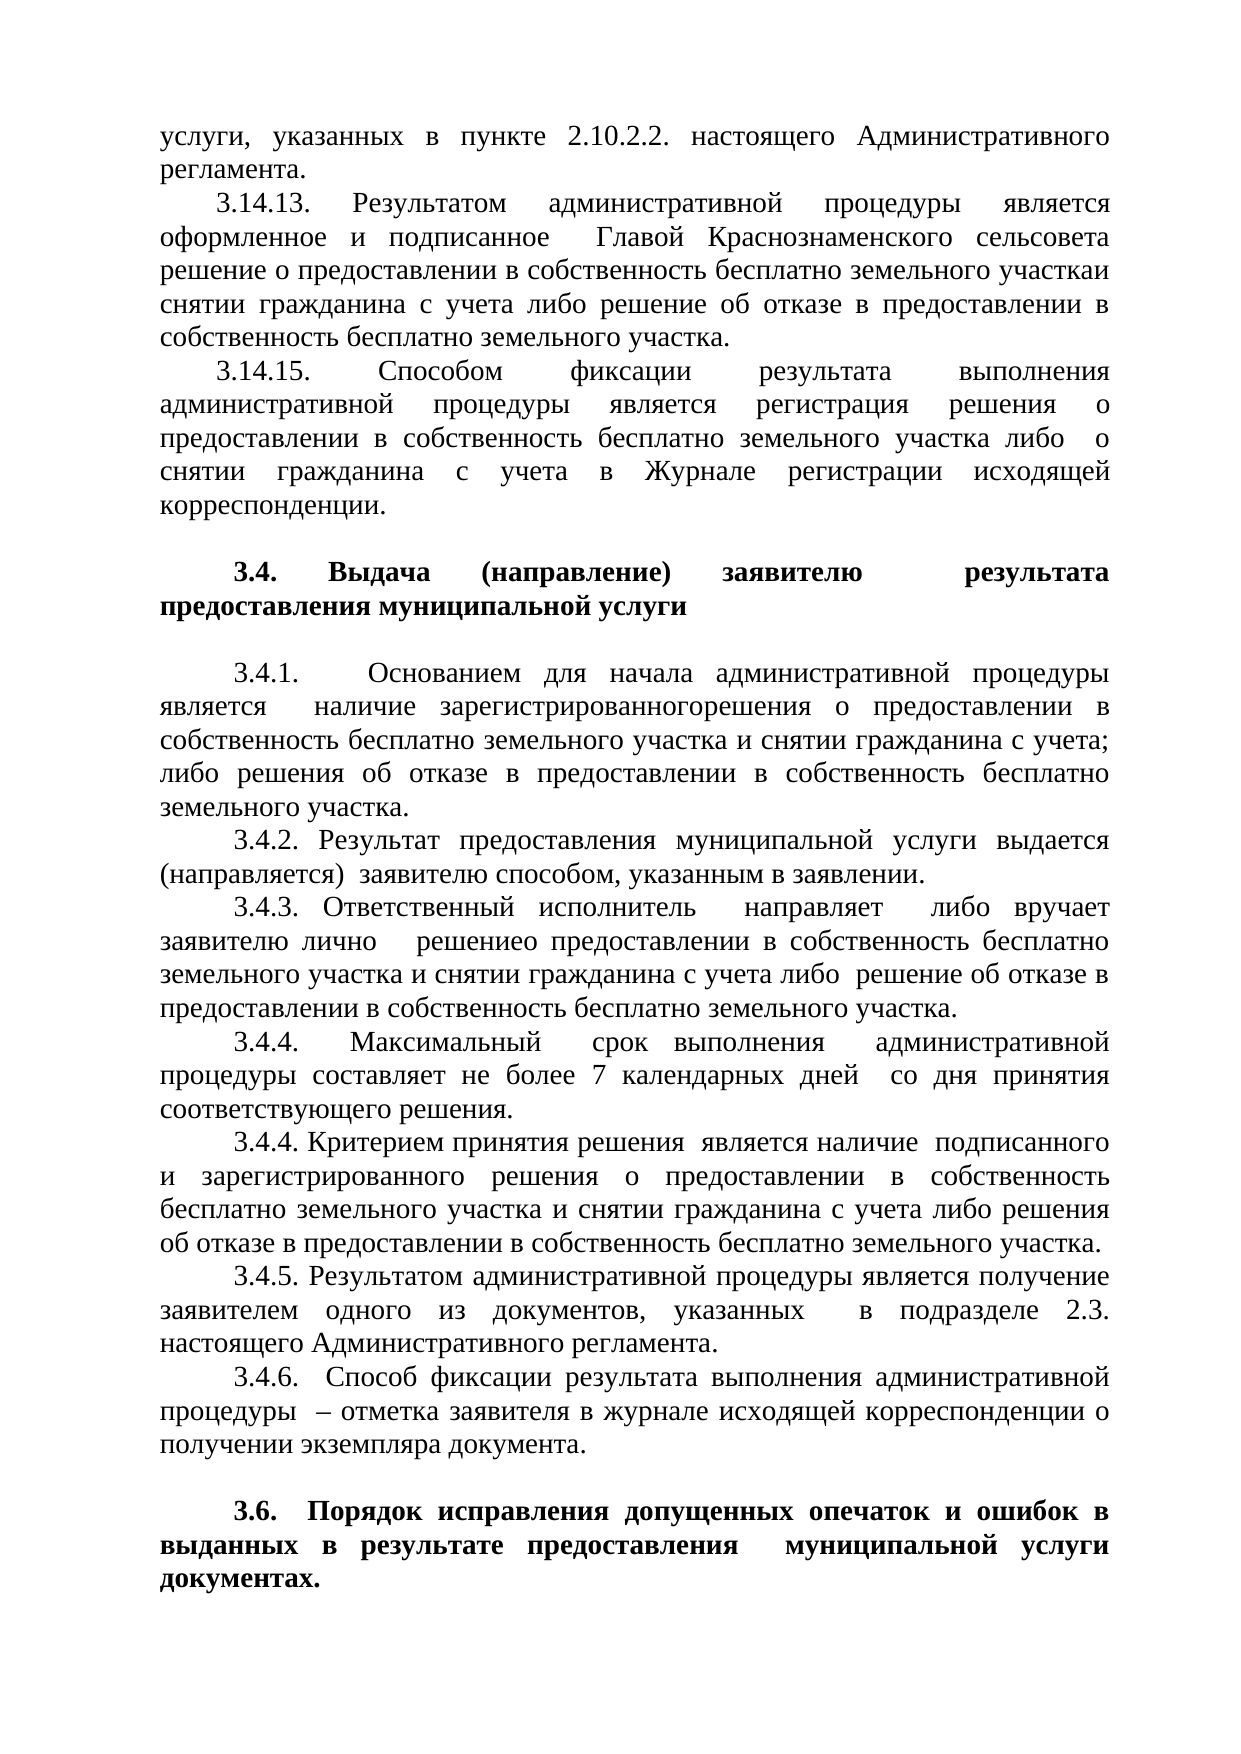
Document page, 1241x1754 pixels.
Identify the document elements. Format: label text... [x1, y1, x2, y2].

text 3.4.4. Максимальный срок выполнения административной процедуры составляет не более 7 календарных дней со дня принятия соответствующего решения. [159, 1024, 1110, 1124]
text 3.14.13. Результатом административной процедуры является оформленное и подписанное Главой Краснознаменского сельсовета решение о предоставлении в собственность бесплатно земельного участкаи снятии гражданина с учета либо решение об отказе в предоставлении в собственность бесплатно земельного участка. [159, 185, 1110, 353]
text 3.4.4. Критерием принятия решения является наличие подписанного и зарегистрированного решения о предоставлении в собственность бесплатно земельного участка и снятии гражданина с учета либо решения об отказе в предоставлении в собственность бесплатно земельного участка. [159, 1124, 1110, 1258]
text 3.4. Выдача (направление) заявителю результата предоставления муниципальной услуги [159, 554, 1110, 621]
text 3.4.5. Результатом административной процедуры является получение заявителем одного из документов, указанных в подразделе 2.3. настоящего Административного регламента. [159, 1258, 1110, 1359]
text 3.6. Порядок исправления допущенных опечаток и ошибок в выданных в результате предоставления муниципальной услуги документах. [159, 1493, 1110, 1594]
text 3.14.15. Способом фиксации результата выполнения административной процедуры является регистрация решения о предоставлении в собственность бесплатно земельного участка либо о снятии гражданина с учета в Журнале регистрации исходящей корреспонденции. [159, 353, 1110, 521]
text 3.4.1. Основанием для начала административной процедуры является наличие зарегистрированногорешения о предоставлении в собственность бесплатно земельного участка и снятии гражданина с учета; либо решения об отказе в предоставлении в собственность бесплатно земельного участка. [159, 655, 1110, 822]
text 3.4.3. Ответственный исполнитель направляет либо вручает заявителю лично решениео предоставлении в собственность бесплатно земельного участка и снятии гражданина с учета либо решение об отказе в предоставлении в собственность бесплатно земельного участка. [159, 889, 1110, 1024]
text 3.4.2. Результат предоставления муниципальной услуги выдается (направляется) заявителю способом, указанным в заявлении. [159, 822, 1110, 889]
text 3.4.6. Способ фиксации результата выполнения административной процедуры – отметка заявителя в журнале исходящей корреспонденции о получении экземпляра документа. [159, 1359, 1110, 1460]
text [159, 118, 1110, 185]
